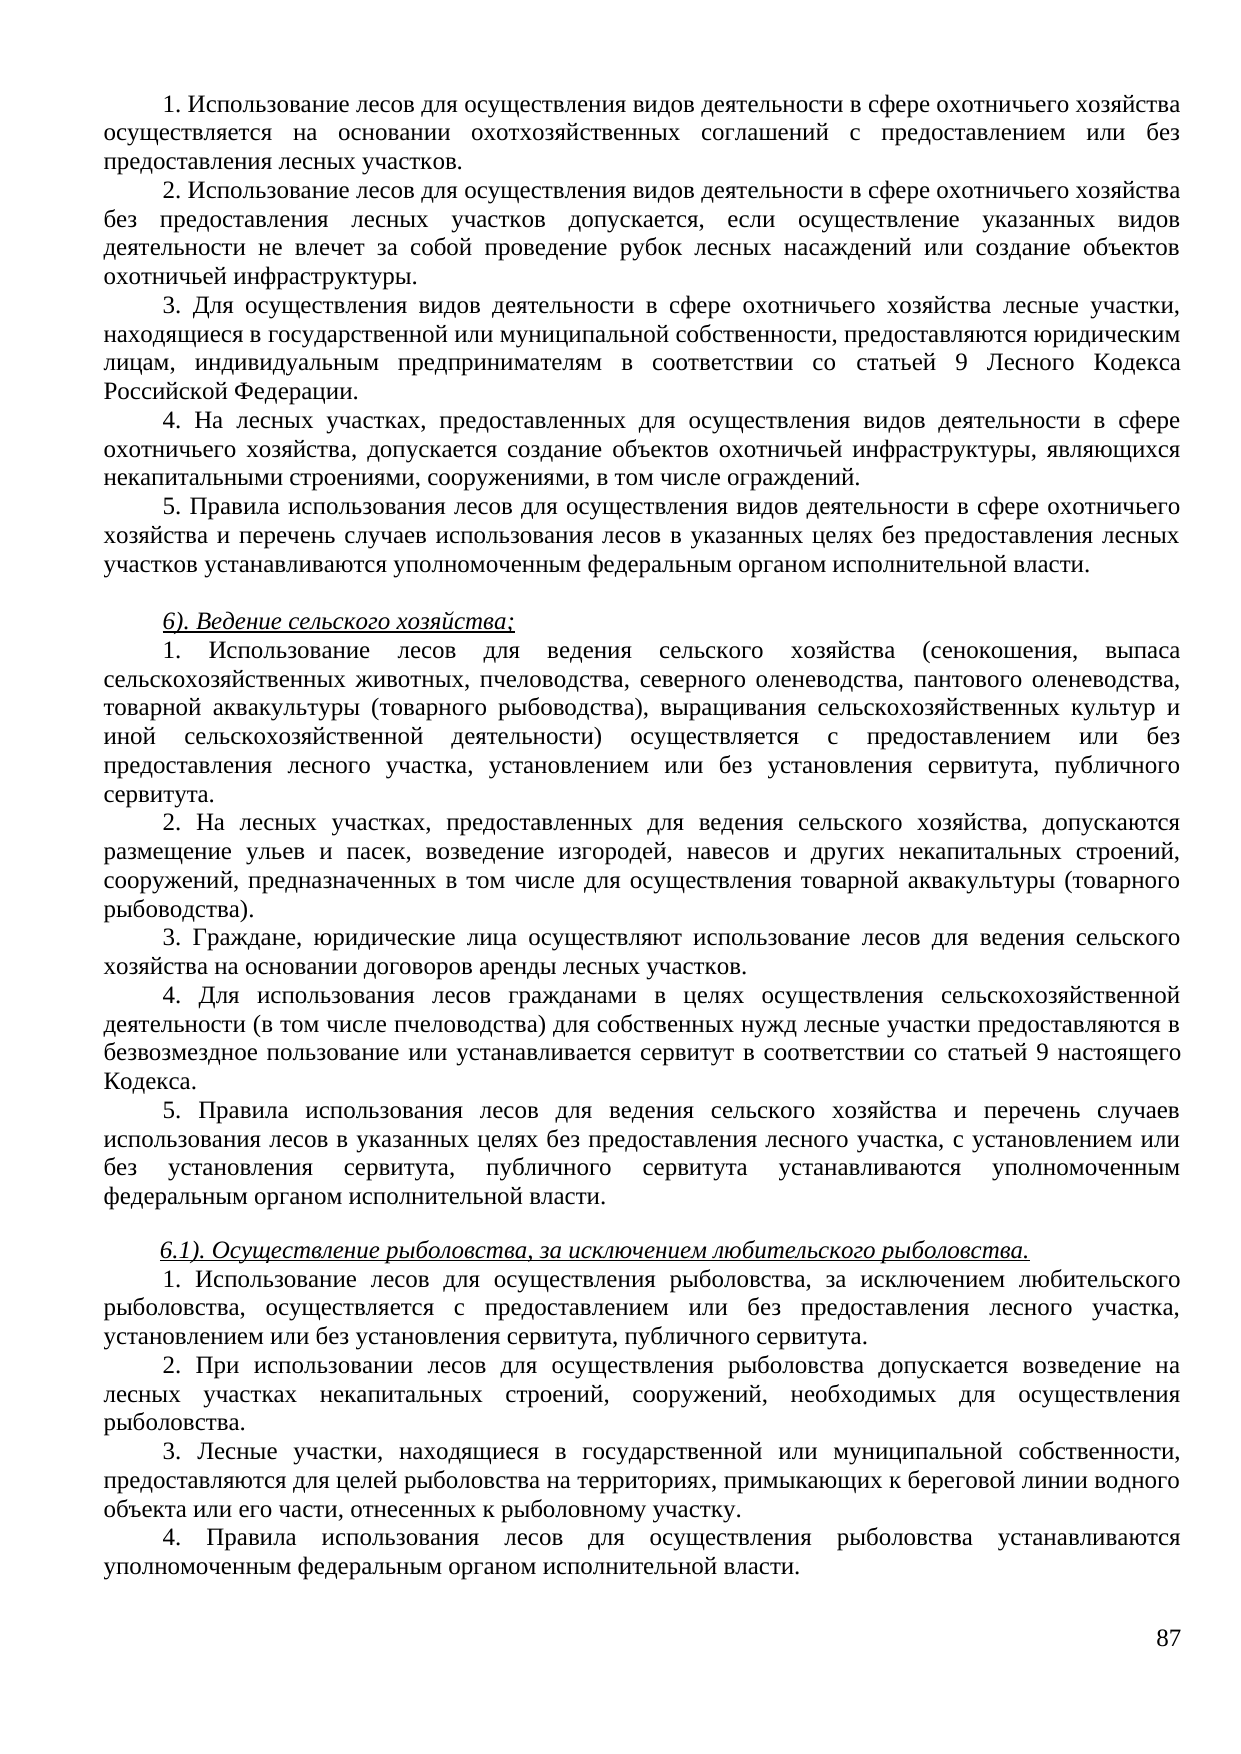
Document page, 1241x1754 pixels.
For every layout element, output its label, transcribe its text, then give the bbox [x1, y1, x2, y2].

text 2. Использование лесов для осуществления видов деятельности в сфере охотничьего хозяйства без предоставления лесных участков допускается, если осуществление указанных видов деятельности не влечет за собой проведение рубок лесных насаждений или создание объектов охотничьей инфраструктуры. [103, 175, 1181, 290]
text 6.1). Осуществление рыболовства, за исключением любительского рыболовства. [103, 1235, 1181, 1264]
text 4. На лесных участках, предоставленных для осуществления видов деятельности в сфере охотничьего хозяйства, допускается создание объектов охотничьей инфраструктуры, являющихся некапитальными строениями, сооружениями, в том числе ограждений. [103, 405, 1181, 491]
text 4. Правила использования лесов для осуществления рыболовства устанавливаются уполномоченным федеральным органом исполнительной власти. [103, 1522, 1181, 1580]
text 5. Правила использования лесов для осуществления видов деятельности в сфере охотничьего хозяйства и перечень случаев использования лесов в указанных целях без предоставления лесных участков устанавливаются уполномоченным федеральным органом исполнительной власти. [103, 491, 1181, 577]
text 3. Лесные участки, находящиеся в государственной или муниципальной собственности, предоставляются для целей рыболовства на территориях, примыкающих к береговой линии водного объекта или его части, отнесенных к рыболовному участку. [103, 1436, 1181, 1522]
text 6). Ведение сельского хозяйства; [103, 606, 1181, 635]
text 1. Использование лесов для осуществления видов деятельности в сфере охотничьего хозяйства осуществляется на основании охотхозяйственных соглашений с предоставлением или без предоставления лесных участков. [103, 89, 1181, 175]
text 5. Правила использования лесов для ведения сельского хозяйства и перечень случаев использования лесов в указанных целях без предоставления лесного участка, с установлением или без установления сервитута, публичного сервитута устанавливаются уполномоченным федеральным органом исполнительной власти. [103, 1095, 1181, 1210]
text 3. Для осуществления видов деятельности в сфере охотничьего хозяйства лесные участки, находящиеся в государственной или муниципальной собственности, предоставляются юридическим лицам, индивидуальным предпринимателям в соответствии со статьей 9 Лесного Кодекса Российской Федерации. [103, 290, 1181, 405]
text 1. Использование лесов для ведения сельского хозяйства (сенокошения, выпаса сельскохозяйственных животных, пчеловодства, северного оленеводства, пантового оленеводства, товарной аквакультуры (товарного рыбоводства), выращивания сельскохозяйственных культур и иной сельскохозяйственной деятельности) осуществляется с предоставлением или без предоставления лесного участка, установлением или без установления сервитута, публичного сервитута. [103, 635, 1181, 807]
text 3. Граждане, юридические лица осуществляют использование лесов для ведения сельского хозяйства на основании договоров аренды лесных участков. [103, 922, 1181, 980]
text 4. Для использования лесов гражданами в целях осуществления сельскохозяйственной деятельности (в том числе пчеловодства) для собственных нужд лесные участки предоставляются в безвозмездное пользование или устанавливается сервитут в соответствии со статьей 9 настоящего Кодекса. [103, 980, 1181, 1095]
text 2. На лесных участках, предоставленных для ведения сельского хозяйства, допускаются размещение ульев и пасек, возведение изгородей, навесов и других некапитальных строений, сооружений, предназначенных в том числе для осуществления товарной аквакультуры (товарного рыбоводства). [103, 807, 1181, 922]
text 1. Использование лесов для осуществления рыболовства, за исключением любительского рыболовства, осуществляется с предоставлением или без предоставления лесного участка, установлением или без установления сервитута, публичного сервитута. [103, 1264, 1181, 1350]
text 2. При использовании лесов для осуществления рыболовства допускается возведение на лесных участках некапитальных строений, сооружений, необходимых для осуществления рыболовства. [103, 1350, 1181, 1436]
